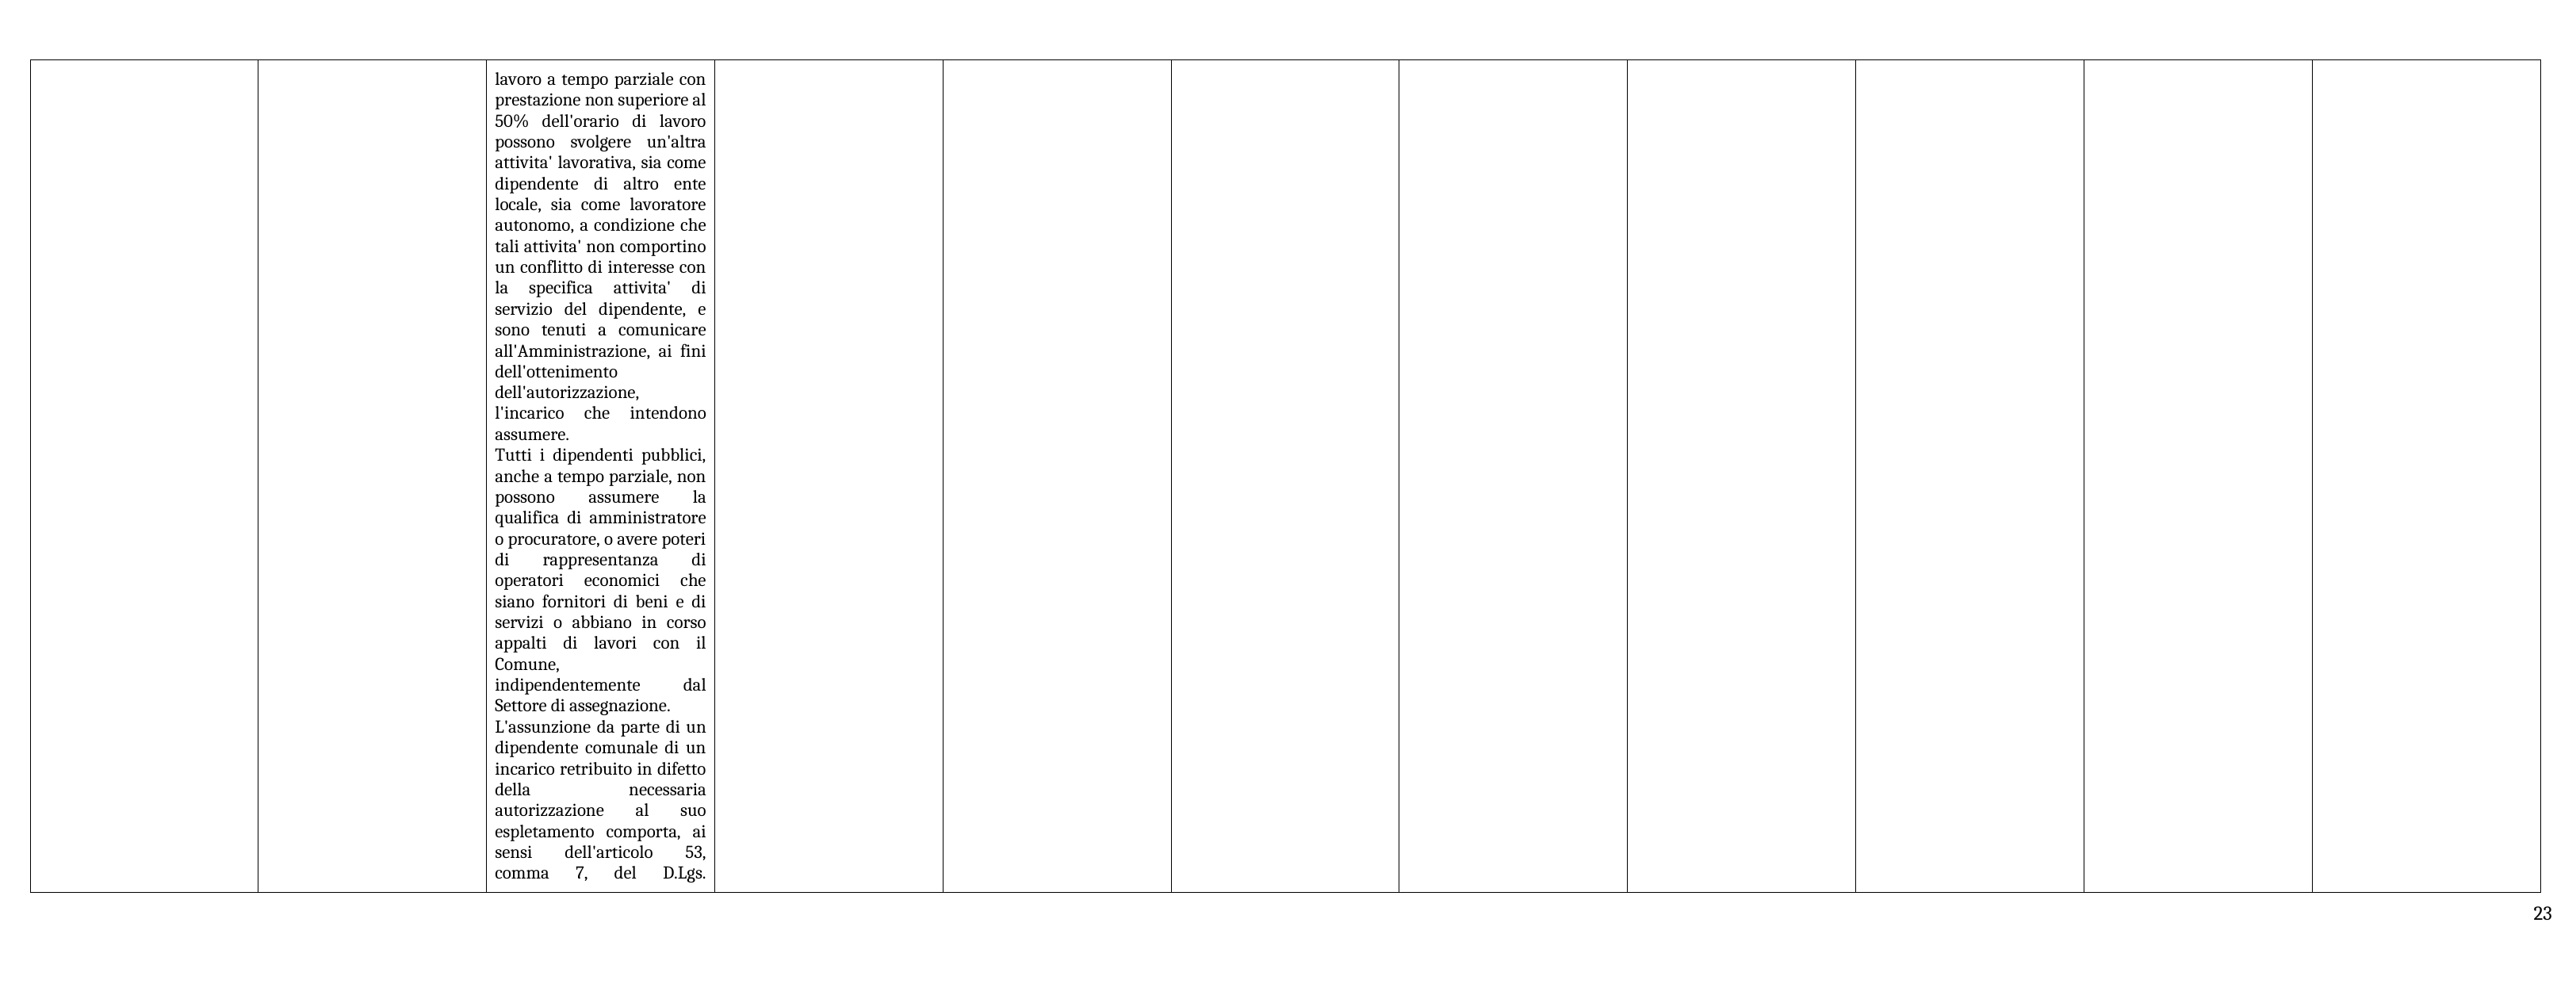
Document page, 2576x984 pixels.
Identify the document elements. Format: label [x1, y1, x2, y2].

table_cell [487, 60, 714, 892]
table_cell [2084, 60, 2312, 892]
table_cell [715, 60, 943, 892]
table_cell [944, 60, 1171, 892]
table_cell [1856, 60, 2084, 892]
table_cell [258, 60, 486, 892]
table_cell [1172, 60, 1399, 892]
table_cell [1399, 60, 1627, 892]
table_cell [31, 60, 258, 892]
table_cell [1628, 60, 1855, 892]
table_cell [2313, 60, 2540, 892]
